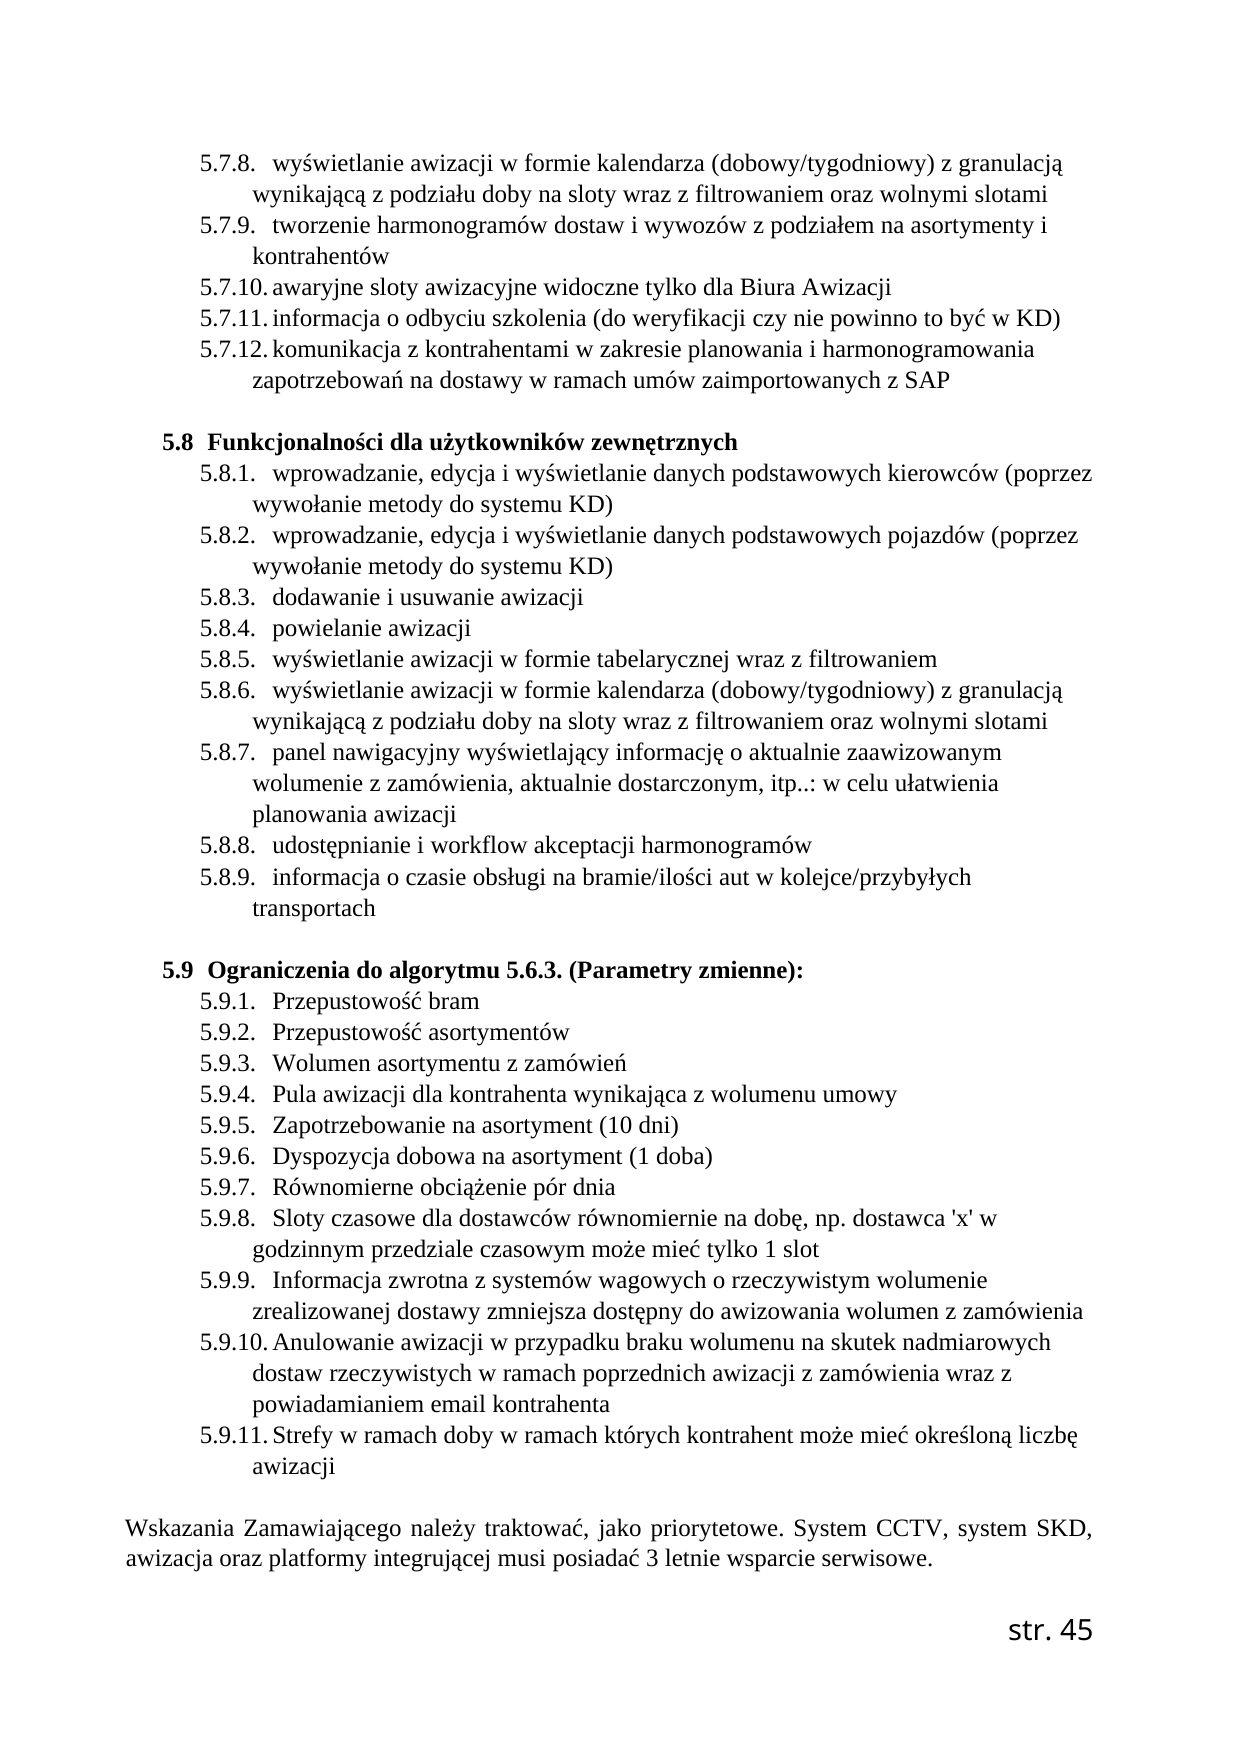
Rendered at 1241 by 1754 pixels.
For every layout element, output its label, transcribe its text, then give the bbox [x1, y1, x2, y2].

list awaryjne sloty awizacyjne widoczne tylko dla Biura Awizacji [199, 272, 1093, 301]
list Wolumen asortymentu z zamówień [199, 1048, 1093, 1077]
list Strefy w ramach doby w ramach których kontrahent może mieć określoną liczbę awizacji [199, 1420, 1093, 1480]
list wyświetlanie awizacji w formie tabelarycznej wraz z filtrowaniem [199, 644, 1093, 673]
list tworzenie harmonogramów dostaw i wywozów z podziałem na asortymenty i kontrahentów [199, 210, 1093, 269]
text Wskazania Zamawiającego należy traktować, jako priorytetowe. System CCTV, system SKD, awizacja oraz platformy integrującej musi posiadać 3 letnie wsparcie serwisowe. [124, 1513, 1093, 1572]
list Ograniczenia do algorytmu 5.6.3. (Parametry zmienne): [162, 955, 1093, 983]
list wprowadzanie, edycja i wyświetlanie danych podstawowych kierowców (poprzez wywołanie metody do systemu KD) [199, 458, 1093, 518]
list wprowadzanie, edycja i wyświetlanie danych podstawowych pojazdów (poprzez wywołanie metody do systemu KD) [199, 520, 1093, 580]
list powielanie awizacji [199, 613, 1093, 642]
list Pula awizacji dla kontrahenta wynikająca z wolumenu umowy [199, 1079, 1093, 1108]
list Funkcjonalności dla użytkowników zewnętrznych [162, 427, 1093, 456]
list informacja o czasie obsługi na bramie/ilości aut w kolejce/przybyłych transportach [199, 862, 1093, 921]
list Sloty czasowe dla dostawców równomiernie na dobę, np. dostawca 'x' w godzinnym przedziale czasowym może mieć tylko 1 slot [199, 1203, 1093, 1263]
list wyświetlanie awizacji w formie kalendarza (dobowy/tygodniowy) z granulacją wynikającą z podziału doby na sloty wraz z filtrowaniem oraz wolnymi slotami [199, 675, 1093, 735]
list wyświetlanie awizacji w formie kalendarza (dobowy/tygodniowy) z granulacją wynikającą z podziału doby na sloty wraz z filtrowaniem oraz wolnymi slotami [199, 148, 1093, 207]
list Dyspozycja dobowa na asortyment (1 doba) [199, 1141, 1093, 1170]
list Anulowanie awizacji w przypadku braku wolumenu na skutek nadmiarowych dostaw rzeczywistych w ramach poprzednich awizacji z zamówienia wraz z powiadamianiem email kontrahenta [199, 1327, 1093, 1418]
list Zapotrzebowanie na asortyment (10 dni) [199, 1110, 1093, 1139]
list panel nawigacyjny wyświetlający informację o aktualnie zaawizowanym wolumenie z zamówienia, aktualnie dostarczonym, itp..: w celu ułatwienia planowania awizacji [199, 737, 1093, 828]
list Równomierne obciążenie pór dnia [199, 1172, 1093, 1201]
list udostępnianie i workflow akceptacji harmonogramów [199, 831, 1093, 859]
list Przepustowość asortymentów [199, 1017, 1093, 1046]
list dodawanie i usuwanie awizacji [199, 582, 1093, 611]
list Przepustowość bram [199, 986, 1093, 1014]
list Informacja zwrotna z systemów wagowych o rzeczywistym wolumenie zrealizowanej dostawy zmniejsza dostępny do awizowania wolumen z zamówienia [199, 1265, 1093, 1325]
list komunikacja z kontrahentami w zakresie planowania i harmonogramowania zapotrzebowań na dostawy w ramach umów zaimportowanych z SAP [199, 334, 1093, 394]
list informacja o odbyciu szkolenia (do weryfikacji czy nie powinno to być w KD) [199, 303, 1093, 332]
